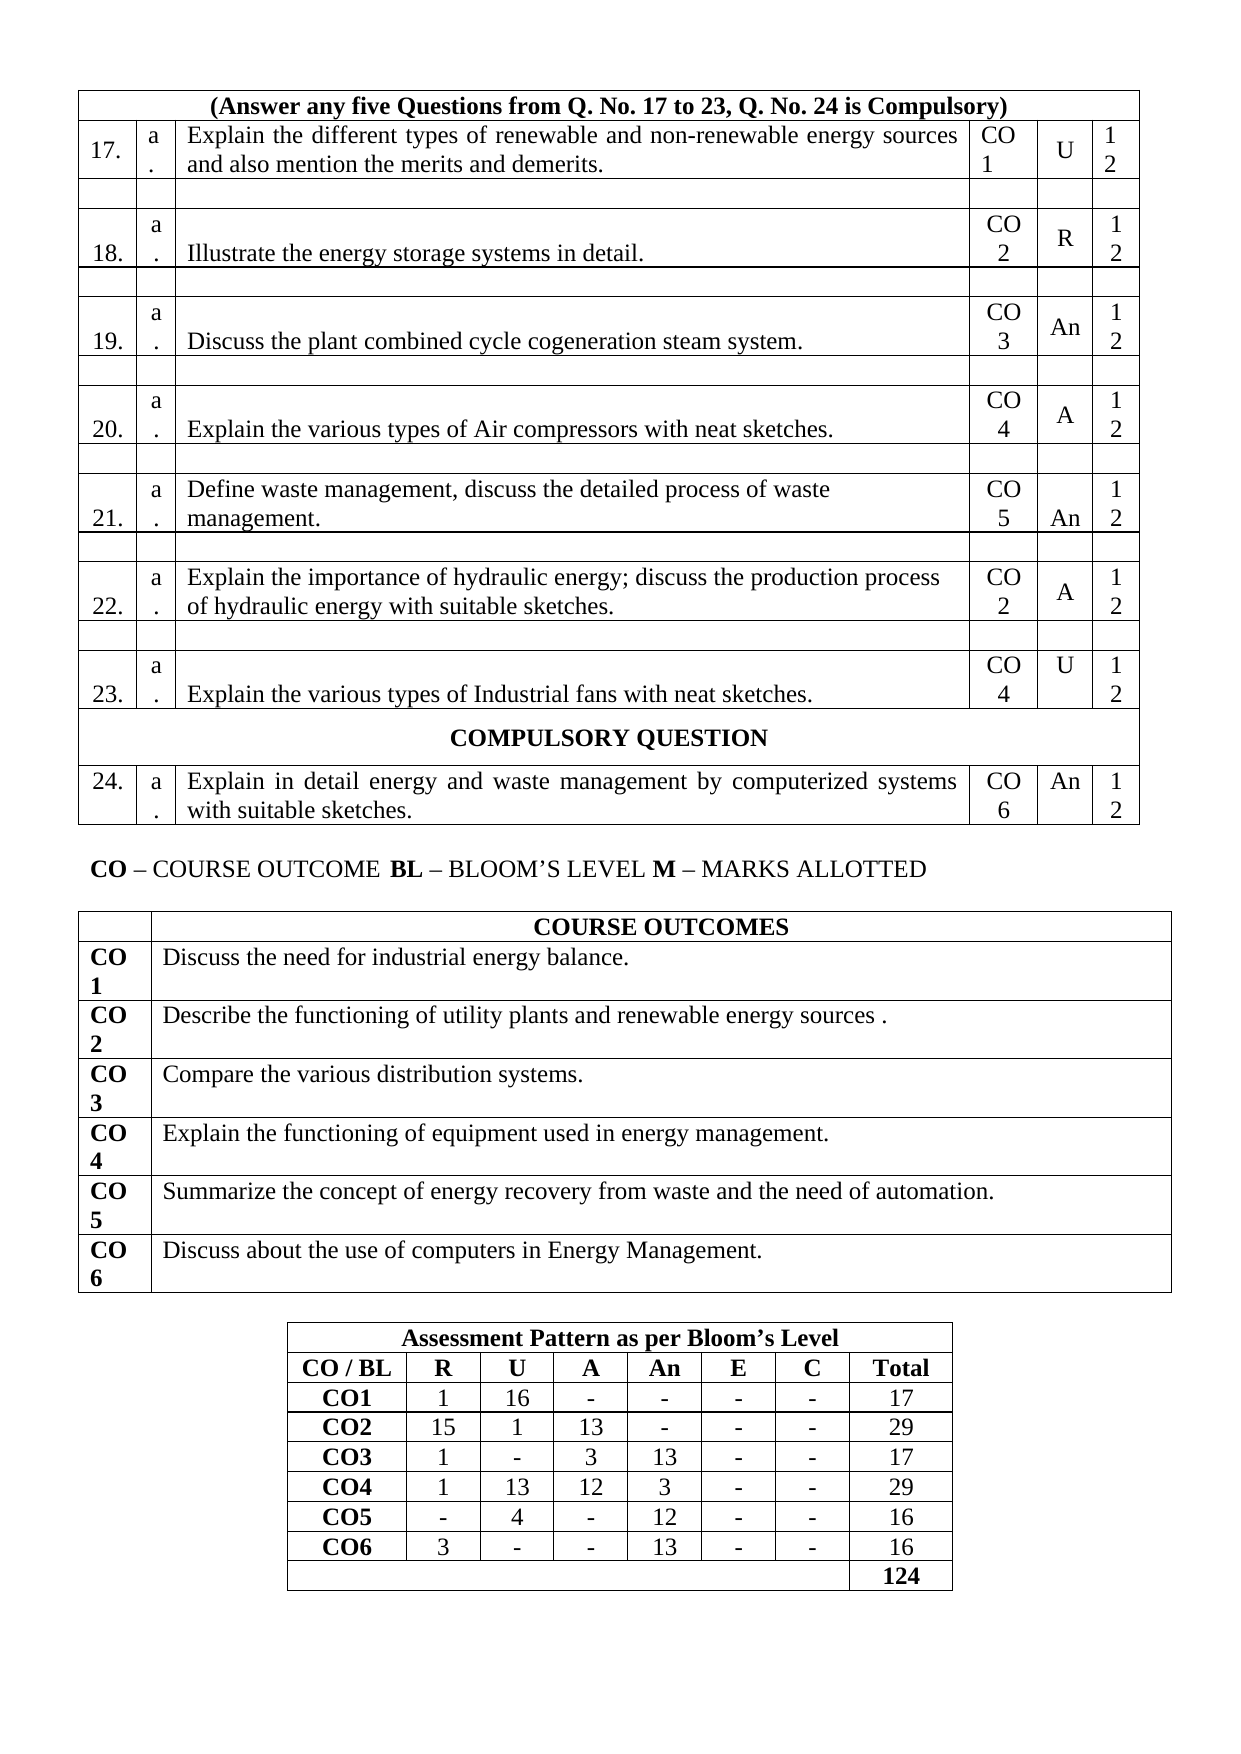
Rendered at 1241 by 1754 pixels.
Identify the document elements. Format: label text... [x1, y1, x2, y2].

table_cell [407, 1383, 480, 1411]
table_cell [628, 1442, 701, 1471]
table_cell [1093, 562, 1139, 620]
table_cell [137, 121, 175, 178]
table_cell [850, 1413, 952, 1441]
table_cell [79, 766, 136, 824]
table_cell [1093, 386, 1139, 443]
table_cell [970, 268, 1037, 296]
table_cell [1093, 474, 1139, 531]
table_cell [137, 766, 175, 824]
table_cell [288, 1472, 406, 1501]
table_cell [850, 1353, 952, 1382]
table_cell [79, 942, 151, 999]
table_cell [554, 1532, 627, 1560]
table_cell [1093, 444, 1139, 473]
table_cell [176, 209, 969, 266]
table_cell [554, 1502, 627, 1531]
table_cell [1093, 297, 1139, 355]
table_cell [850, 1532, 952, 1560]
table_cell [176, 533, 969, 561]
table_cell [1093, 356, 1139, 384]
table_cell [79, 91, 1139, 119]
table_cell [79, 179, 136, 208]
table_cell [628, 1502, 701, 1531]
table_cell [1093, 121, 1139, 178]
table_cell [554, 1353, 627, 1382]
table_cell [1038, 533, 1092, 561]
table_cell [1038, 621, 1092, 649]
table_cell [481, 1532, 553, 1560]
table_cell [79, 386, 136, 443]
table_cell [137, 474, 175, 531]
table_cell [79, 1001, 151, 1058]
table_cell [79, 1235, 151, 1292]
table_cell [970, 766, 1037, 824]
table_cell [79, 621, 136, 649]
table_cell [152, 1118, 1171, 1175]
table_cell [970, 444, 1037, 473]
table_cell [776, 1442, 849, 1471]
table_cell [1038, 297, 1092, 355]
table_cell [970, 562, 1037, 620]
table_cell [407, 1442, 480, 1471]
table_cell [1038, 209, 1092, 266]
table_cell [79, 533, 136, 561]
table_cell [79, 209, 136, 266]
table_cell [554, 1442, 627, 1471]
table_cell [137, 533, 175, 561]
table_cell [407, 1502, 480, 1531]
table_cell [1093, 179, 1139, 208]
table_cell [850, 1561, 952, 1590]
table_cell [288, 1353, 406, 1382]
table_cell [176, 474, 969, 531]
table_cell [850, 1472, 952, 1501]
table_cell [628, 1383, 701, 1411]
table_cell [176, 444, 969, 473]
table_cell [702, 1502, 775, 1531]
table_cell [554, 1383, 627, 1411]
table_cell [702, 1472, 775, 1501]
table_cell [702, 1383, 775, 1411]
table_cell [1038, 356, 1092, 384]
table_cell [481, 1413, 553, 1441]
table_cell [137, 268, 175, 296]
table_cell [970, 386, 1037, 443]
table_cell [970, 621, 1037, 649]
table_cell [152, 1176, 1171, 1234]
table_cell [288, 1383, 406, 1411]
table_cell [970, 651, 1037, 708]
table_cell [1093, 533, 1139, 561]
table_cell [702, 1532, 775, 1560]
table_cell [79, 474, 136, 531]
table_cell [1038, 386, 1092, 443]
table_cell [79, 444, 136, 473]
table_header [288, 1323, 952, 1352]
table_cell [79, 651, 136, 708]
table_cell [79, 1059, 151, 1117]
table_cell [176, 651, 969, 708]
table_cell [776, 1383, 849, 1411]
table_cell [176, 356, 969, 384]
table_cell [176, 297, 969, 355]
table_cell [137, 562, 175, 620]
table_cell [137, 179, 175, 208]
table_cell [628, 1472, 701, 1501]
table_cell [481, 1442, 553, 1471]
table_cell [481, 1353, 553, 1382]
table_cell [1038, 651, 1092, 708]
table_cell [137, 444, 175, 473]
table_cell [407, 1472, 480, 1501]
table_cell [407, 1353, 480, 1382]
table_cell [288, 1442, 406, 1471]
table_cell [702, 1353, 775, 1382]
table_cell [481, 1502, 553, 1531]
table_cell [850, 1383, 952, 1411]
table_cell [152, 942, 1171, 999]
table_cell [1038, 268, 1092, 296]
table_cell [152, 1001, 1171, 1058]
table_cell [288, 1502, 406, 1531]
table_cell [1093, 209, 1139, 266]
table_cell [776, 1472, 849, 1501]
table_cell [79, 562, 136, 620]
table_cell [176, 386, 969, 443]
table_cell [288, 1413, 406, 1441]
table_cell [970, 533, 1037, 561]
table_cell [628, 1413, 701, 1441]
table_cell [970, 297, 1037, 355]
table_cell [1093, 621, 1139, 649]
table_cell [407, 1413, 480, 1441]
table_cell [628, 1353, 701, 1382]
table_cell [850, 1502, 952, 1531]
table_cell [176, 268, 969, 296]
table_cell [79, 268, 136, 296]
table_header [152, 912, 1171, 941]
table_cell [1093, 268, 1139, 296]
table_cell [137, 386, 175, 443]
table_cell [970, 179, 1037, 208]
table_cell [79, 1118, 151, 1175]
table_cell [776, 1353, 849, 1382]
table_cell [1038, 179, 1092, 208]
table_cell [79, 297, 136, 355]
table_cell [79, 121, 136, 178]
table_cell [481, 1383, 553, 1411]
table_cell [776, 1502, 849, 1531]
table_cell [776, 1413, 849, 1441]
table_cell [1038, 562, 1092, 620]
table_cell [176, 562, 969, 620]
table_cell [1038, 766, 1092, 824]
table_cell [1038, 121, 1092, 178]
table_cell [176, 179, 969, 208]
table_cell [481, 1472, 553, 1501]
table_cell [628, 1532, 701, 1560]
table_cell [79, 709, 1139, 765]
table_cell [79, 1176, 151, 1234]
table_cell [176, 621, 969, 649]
text CO – COURSE OUTCOME BL – BLOOM’S LEVEL M – MARKS ALLOTTED [90, 854, 1150, 882]
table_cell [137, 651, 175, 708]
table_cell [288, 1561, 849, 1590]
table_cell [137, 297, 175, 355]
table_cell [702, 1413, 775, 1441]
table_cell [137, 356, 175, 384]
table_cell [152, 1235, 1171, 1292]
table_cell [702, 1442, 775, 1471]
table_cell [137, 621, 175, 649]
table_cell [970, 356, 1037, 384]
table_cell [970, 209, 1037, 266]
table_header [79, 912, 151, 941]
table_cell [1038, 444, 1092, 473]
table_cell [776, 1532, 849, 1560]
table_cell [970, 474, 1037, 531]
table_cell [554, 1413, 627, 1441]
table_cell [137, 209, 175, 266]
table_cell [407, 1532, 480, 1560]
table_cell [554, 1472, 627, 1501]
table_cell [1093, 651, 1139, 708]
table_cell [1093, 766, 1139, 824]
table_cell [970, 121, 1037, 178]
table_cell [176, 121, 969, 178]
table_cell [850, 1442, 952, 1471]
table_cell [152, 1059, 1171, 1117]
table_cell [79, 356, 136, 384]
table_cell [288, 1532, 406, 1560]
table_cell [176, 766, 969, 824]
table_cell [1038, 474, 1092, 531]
